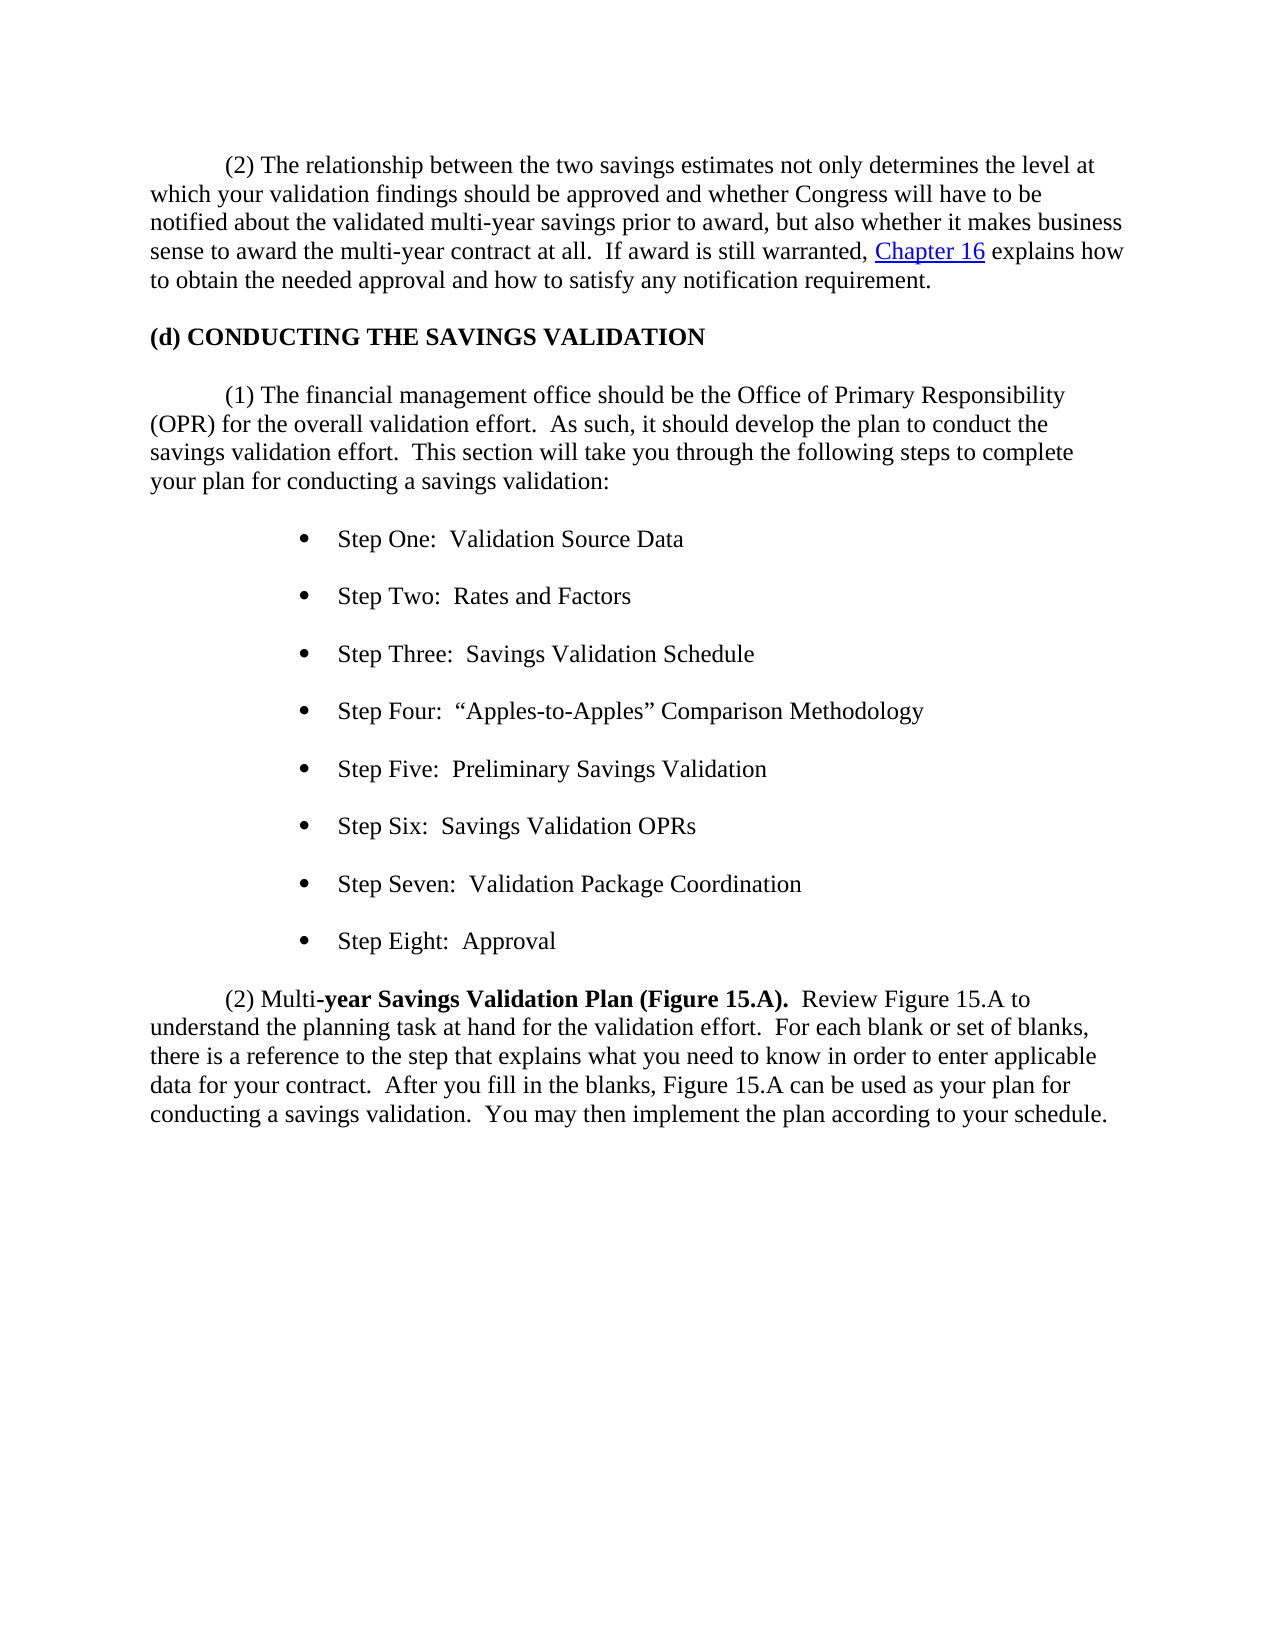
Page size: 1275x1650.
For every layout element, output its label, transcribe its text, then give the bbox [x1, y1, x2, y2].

list Step One: Validation Source Data [300, 524, 1125, 552]
list Step Four: “Apples-to-Apples” Comparison Methodology [300, 696, 1125, 725]
list (1) The financial management office should be the Office of Primary Responsibility (OPR) for the overall validation effort. As such, it should develop the plan to conduct the savings validation effort. This section will take you through the following steps to complete your plan for conducting a savings validation: [150, 380, 1125, 495]
list Step Three: Savings Validation Schedule [300, 639, 1125, 667]
list Step Two: Rates and Factors [300, 581, 1125, 610]
list Step Seven: Validation Package Coordination [300, 869, 1125, 897]
list (d) CONDUCTING THE SAVINGS VALIDATION [150, 322, 1125, 351]
list Step Six: Savings Validation OPRs [300, 811, 1125, 840]
list Step Five: Preliminary Savings Validation [300, 754, 1125, 782]
list Step Eight: Approval [300, 926, 1125, 955]
list (2) The relationship between the two savings estimates not only determines the level at which your validation findings should be approved and whether Congress will have to be notified about the validated multi-year savings prior to award, but also whether it makes business sense to award the multi-year contract at all. If award is still warranted, Chapter 16 explains how to obtain the needed approval and how to satisfy any notification requirement. [150, 150, 1125, 294]
list (2) Multi-year Savings Validation Plan (Figure 15.A). Review Figure 15.A to understand the planning task at hand for the validation effort. For each blank or set of blanks, there is a reference to the step that explains what you need to know in order to enter applicable data for your contract. After you fill in the blanks, Figure 15.A can be used as your plan for conducting a savings validation. You may then implement the plan according to your schedule. [150, 984, 1125, 1127]
